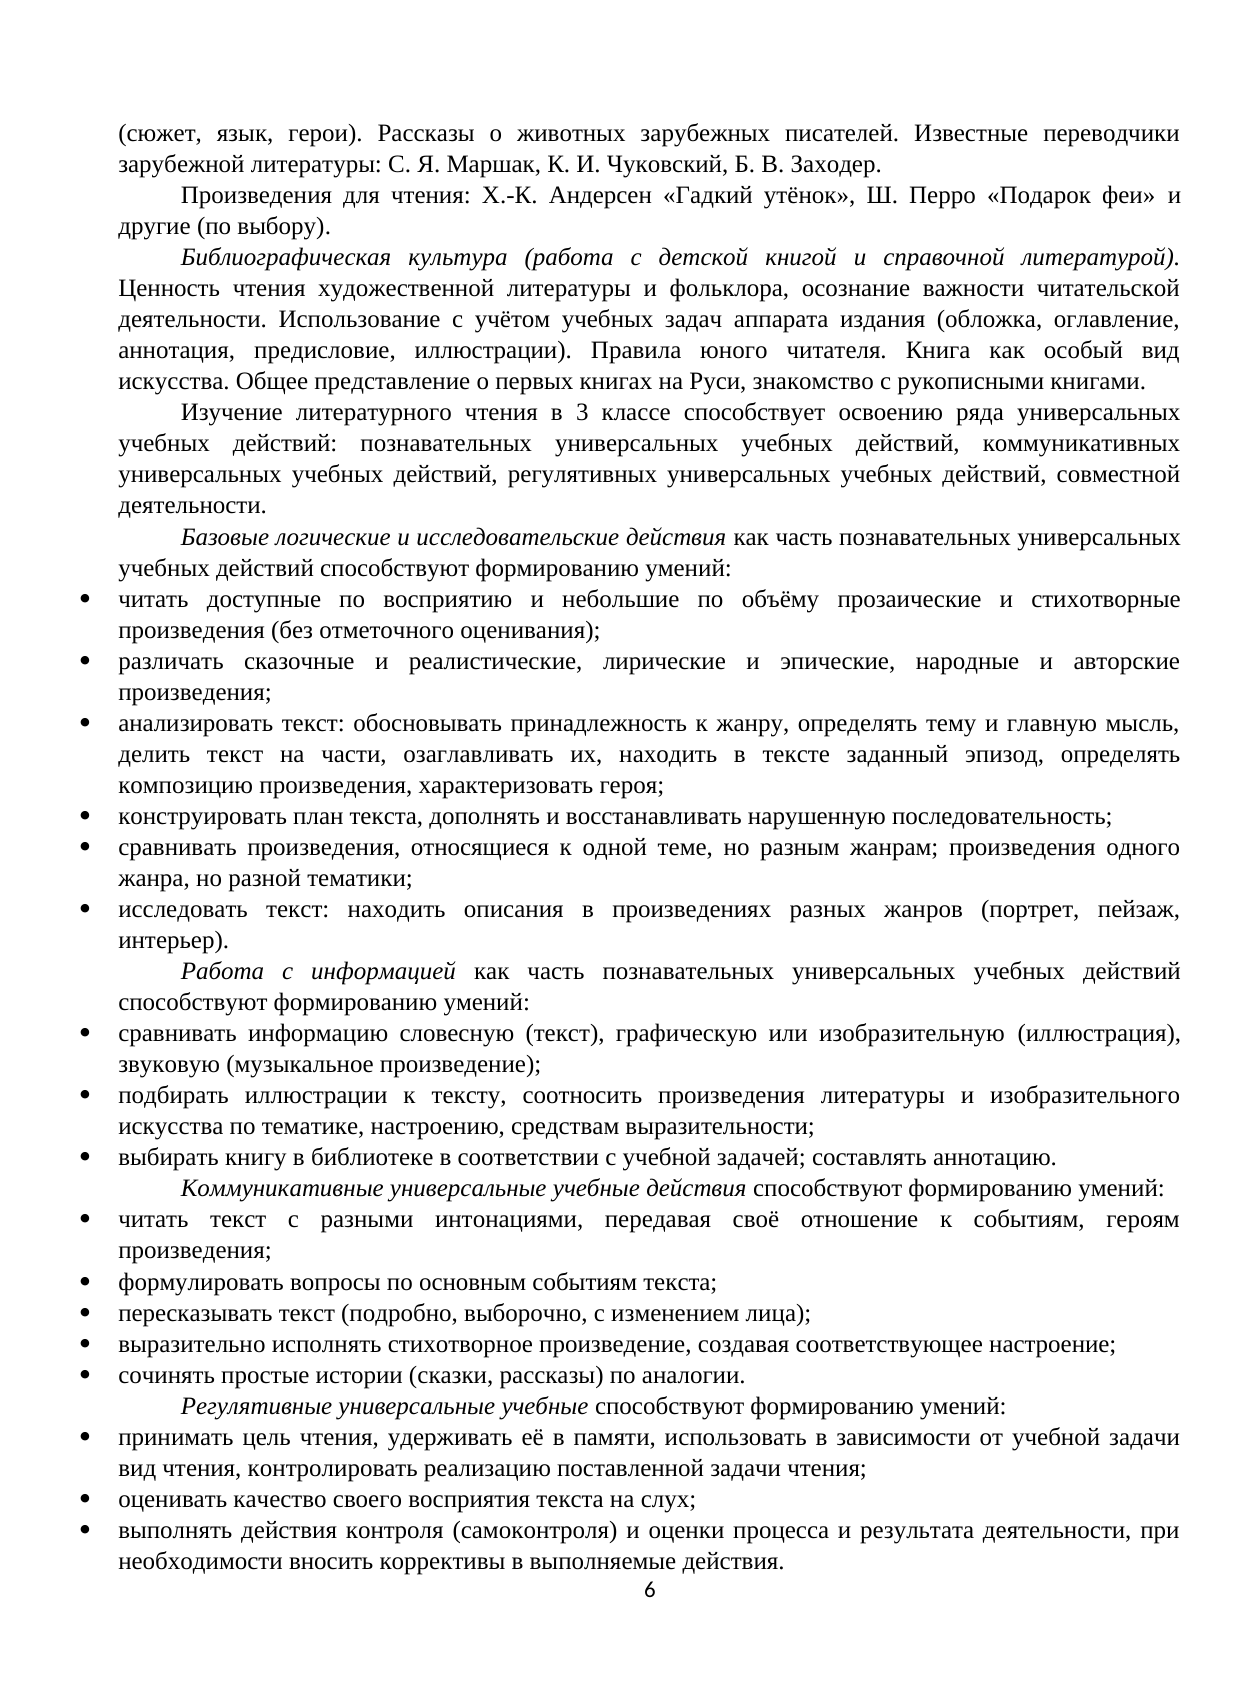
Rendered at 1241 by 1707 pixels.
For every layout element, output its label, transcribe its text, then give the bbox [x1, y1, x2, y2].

list принимать цель чтения, удерживать её в памяти, использовать в зависимости от учебной задачи вид чтения, контролировать реализацию поставленной задачи чтения; [81, 1422, 1181, 1482]
list читать текст с разными интонациями, передавая своё отношение к событиям, героям произведения; [81, 1204, 1181, 1264]
list пересказывать текст (подробно, выборочно, с изменением лица); [81, 1298, 1181, 1326]
list анализировать текст: обосновывать принадлежность к жанру, определять тему и главную мысль, делить текст на части, озаглавливать их, находить в тексте заданный эпизод, определять композицию произведения, характеризовать героя; [81, 708, 1181, 799]
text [118, 118, 1181, 178]
list различать сказочные и реалистические, лирические и эпические, народные и авторские произведения; [81, 646, 1181, 706]
text Коммуникативные универсальные учебные действия способствуют формированию умений: [118, 1173, 1181, 1202]
text Изучение литературного чтения в 3 классе способствует освоению ряда универсальных учебных действий: познавательных универсальных учебных действий, коммуникативных универсальных учебных действий, регулятивных универсальных учебных действий, совместной деятельности. [118, 397, 1181, 519]
list сравнивать произведения, относящиеся к одной теме, но разным жанрам; произведения одного жанра, но разной тематики; [81, 832, 1181, 892]
text Библиографическая культура (работа с детской книгой и справочной литературой). Ценность чтения художественной литературы и фольклора, осознание важности читательской деятельности. Использование с учётом учебных задач аппарата издания (обложка, оглавление, аннотация, предисловие, иллюстрации). Правила юного читателя. Книга как особый вид искусства. Общее представление о первых книгах на Руси, знакомство с рукописными книгами. [118, 242, 1181, 395]
text Произведения для чтения: Х.-К. Андерсен «Гадкий утёнок», Ш. Перро «Подарок феи» ‌и другие (по выбору)‌. [118, 180, 1181, 240]
list выразительно исполнять стихотворное произведение, создавая соответствующее настроение; [81, 1329, 1181, 1357]
list конструировать план текста, дополнять и восстанавливать нарушенную последовательность; [81, 801, 1181, 830]
list исследовать текст: находить описания в произведениях разных жанров (портрет, пейзаж, интерьер). [81, 894, 1181, 954]
list сочинять простые истории (сказки, рассказы) по аналогии. [81, 1360, 1181, 1388]
text Базовые логические и исследовательские действия как часть познавательных универсальных учебных действий способствуют формированию умений: [118, 522, 1181, 581]
list подбирать иллюстрации к тексту, соотносить произведения литературы и изобразительного искусства по тематике, настроению, средствам выразительности; [81, 1080, 1181, 1140]
list формулировать вопросы по основным событиям текста; [81, 1267, 1181, 1295]
list выбирать книгу в библиотеке в соответствии с учебной задачей; составлять аннотацию. [81, 1142, 1181, 1171]
list выполнять действия контроля (самоконтроля) и оценки процесса и результата деятельности, при необходимости вносить коррективы в выполняемые действия. [81, 1515, 1181, 1575]
list читать доступные по восприятию и небольшие по объёму прозаические и стихотворные произведения (без отметочного оценивания); [81, 584, 1181, 643]
list сравнивать информацию словесную (текст), графическую или изобразительную (иллюстрация), звуковую (музыкальное произведение); [81, 1018, 1181, 1078]
text Регулятивные универсальные учебные способствуют формированию умений: [118, 1391, 1181, 1419]
list оценивать качество своего восприятия текста на слух; [81, 1484, 1181, 1513]
text Работа с информацией как часть познавательных универсальных учебных действий способствуют формированию умений: [118, 956, 1181, 1016]
